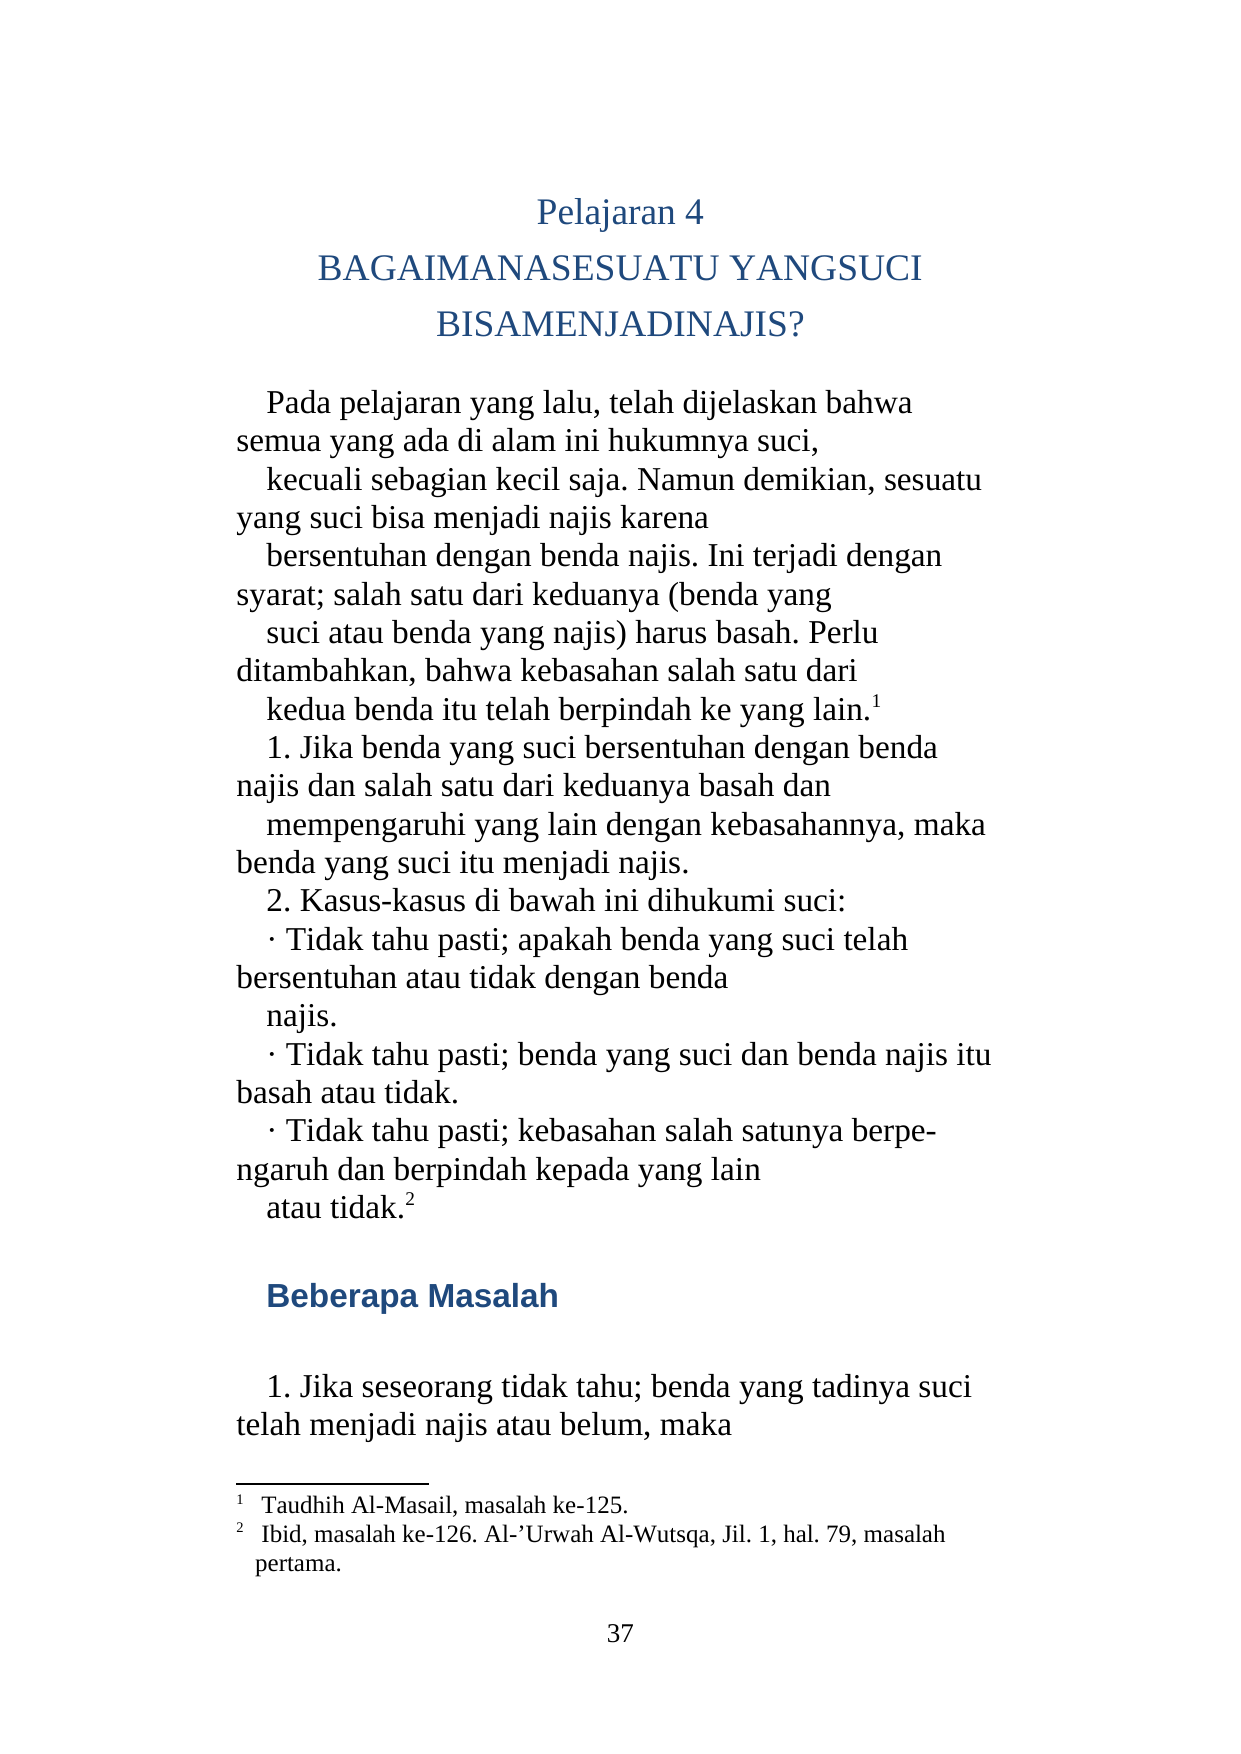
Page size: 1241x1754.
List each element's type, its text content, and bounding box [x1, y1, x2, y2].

text bersentuhan dengan benda najis. Ini terjadi dengan syarat; salah satu dari keduanya (benda yang [236, 536, 1004, 612]
text · Tidak tahu pasti; kebasahan salah satunya berpe-ngaruh dan berpindah kepada yang lain [236, 1111, 1004, 1187]
text 1. Jika seseorang tidak tahu; benda yang tadinya suci telah menjadi najis atau belum, maka [236, 1366, 1004, 1442]
text 1. Jika benda yang suci bersentuhan dengan benda najis dan salah satu dari keduanya basah dan [236, 727, 1004, 804]
text kedua benda itu telah berpindah ke yang lain. [236, 689, 1004, 727]
text najis. [236, 996, 1004, 1034]
subtitle Beberapa Masalah [236, 1277, 1004, 1315]
subtitle BISAMENJADINAJIS? [236, 301, 1004, 344]
text 2. Kasus-kasus di bawah ini dihukumi suci: [236, 881, 1004, 919]
text · Tidak tahu pasti; apakah benda yang suci telah bersentuhan atau tidak dengan benda [236, 919, 1004, 996]
text mempengaruhi yang lain dengan kebasahannya, maka benda yang suci itu menjadi najis. [236, 804, 1004, 881]
text · Tidak tahu pasti; benda yang suci dan benda najis itu basah atau tidak. [236, 1034, 1004, 1111]
text Pada pelajaran yang lalu, telah dijelaskan bahwa semua yang ada di alam ini hukumnya suci, [236, 382, 1004, 459]
text atau tidak. [236, 1187, 1004, 1226]
subtitle Pelajaran 4 [236, 190, 1004, 233]
text kecuali sebagian kecil saja. Namun demikian, sesuatu yang suci bisa menjadi najis karena [236, 459, 1004, 536]
subtitle BAGAIMANASESUATU YANGSUCI [236, 245, 1004, 288]
text suci atau benda yang najis) harus basah. Perlu ditambahkan, bahwa kebasahan salah satu dari [236, 612, 1004, 689]
